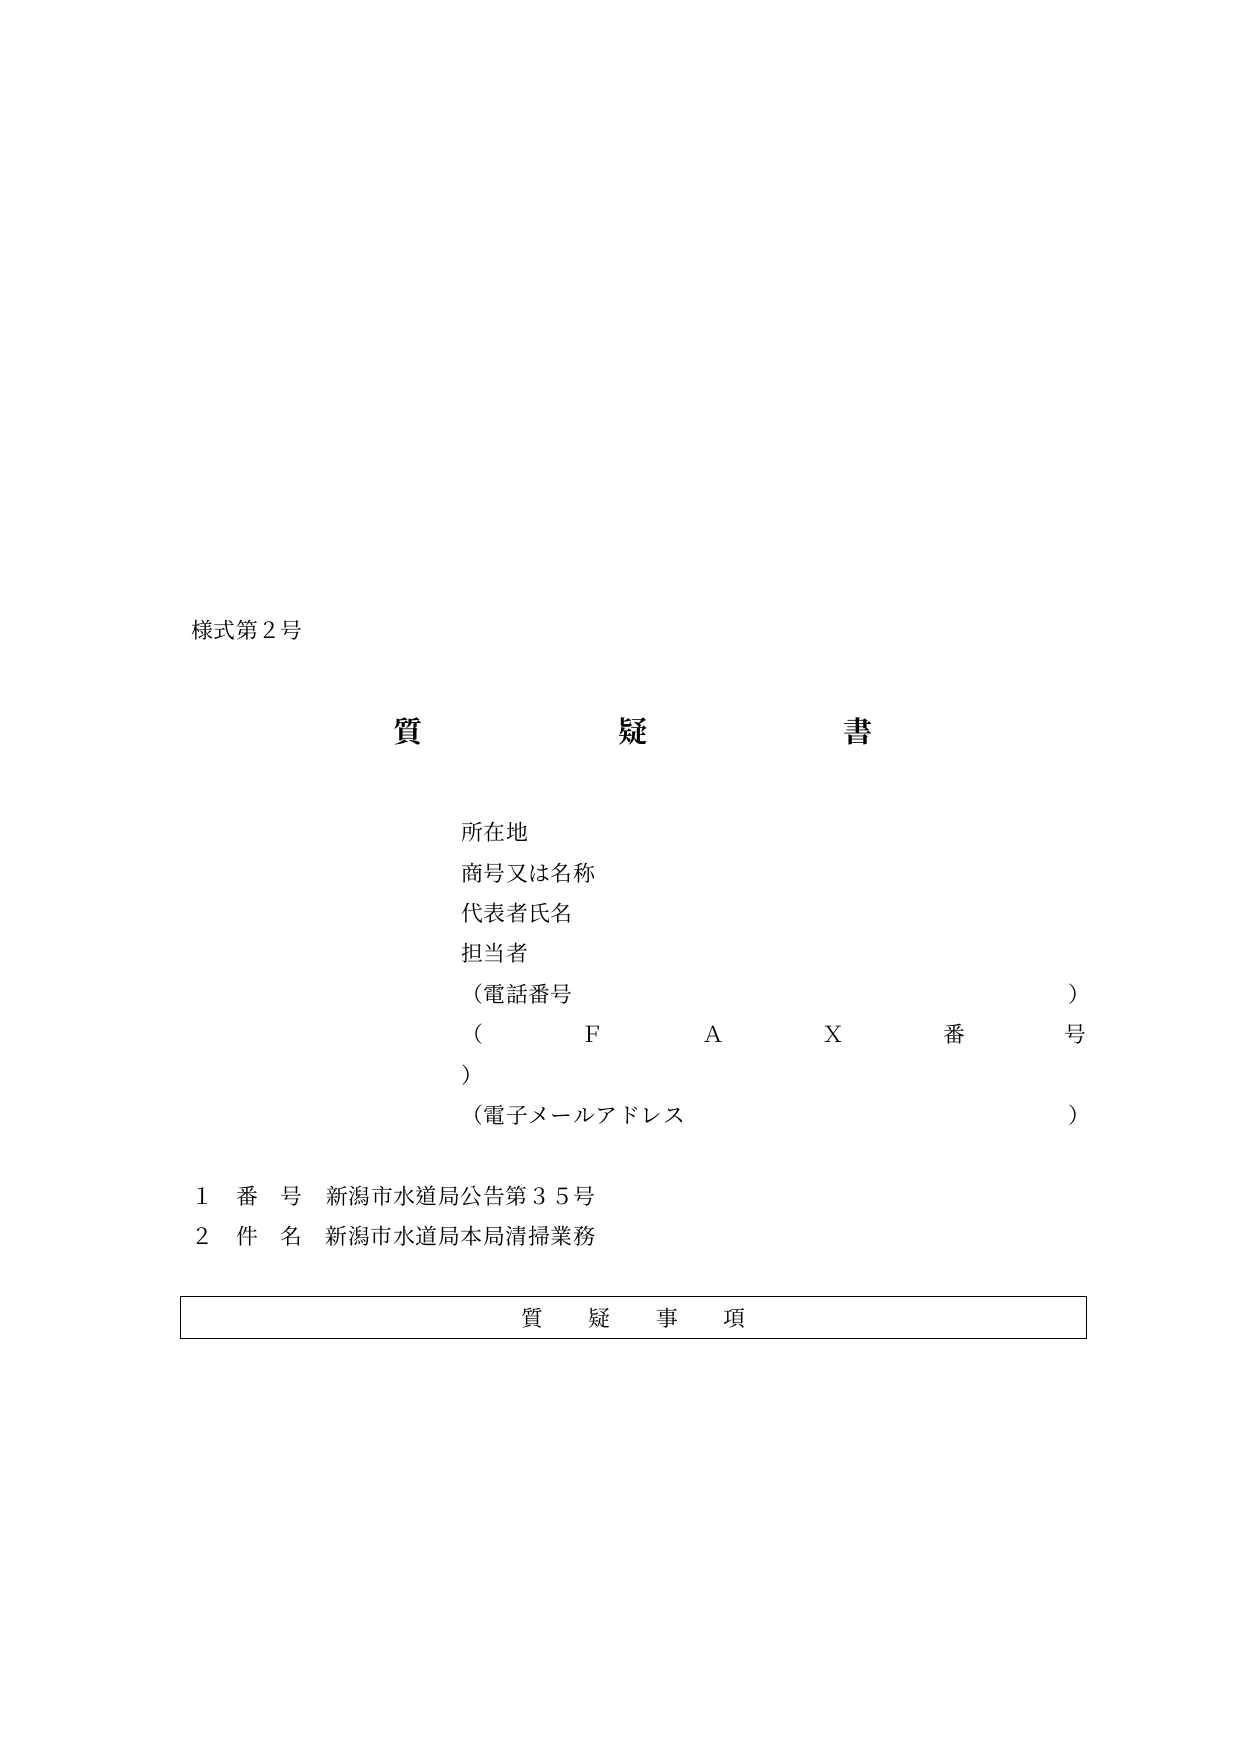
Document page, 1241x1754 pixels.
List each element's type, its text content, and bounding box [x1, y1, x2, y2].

text 様式第２号 [191, 609, 1091, 649]
text 質 疑 書 [191, 690, 1091, 771]
text （電話番号 ） [441, 973, 1091, 1013]
text １ 番 号 新潟市水道局公告第３５号 [191, 1175, 1091, 1215]
text ２ 件 名 新潟市水道局本局清掃業務 [191, 1215, 1091, 1256]
text 商号又は名称 [441, 851, 1091, 892]
text 代表者氏名 [441, 892, 1105, 932]
text 所在地 [441, 811, 1091, 851]
text （ＦＡＸ番号 ） [441, 1013, 1086, 1094]
text （電子メールアドレス ） [441, 1094, 1091, 1134]
table_header 質 疑 事 項 [181, 1297, 1086, 1337]
text 担当者 [441, 932, 1091, 973]
